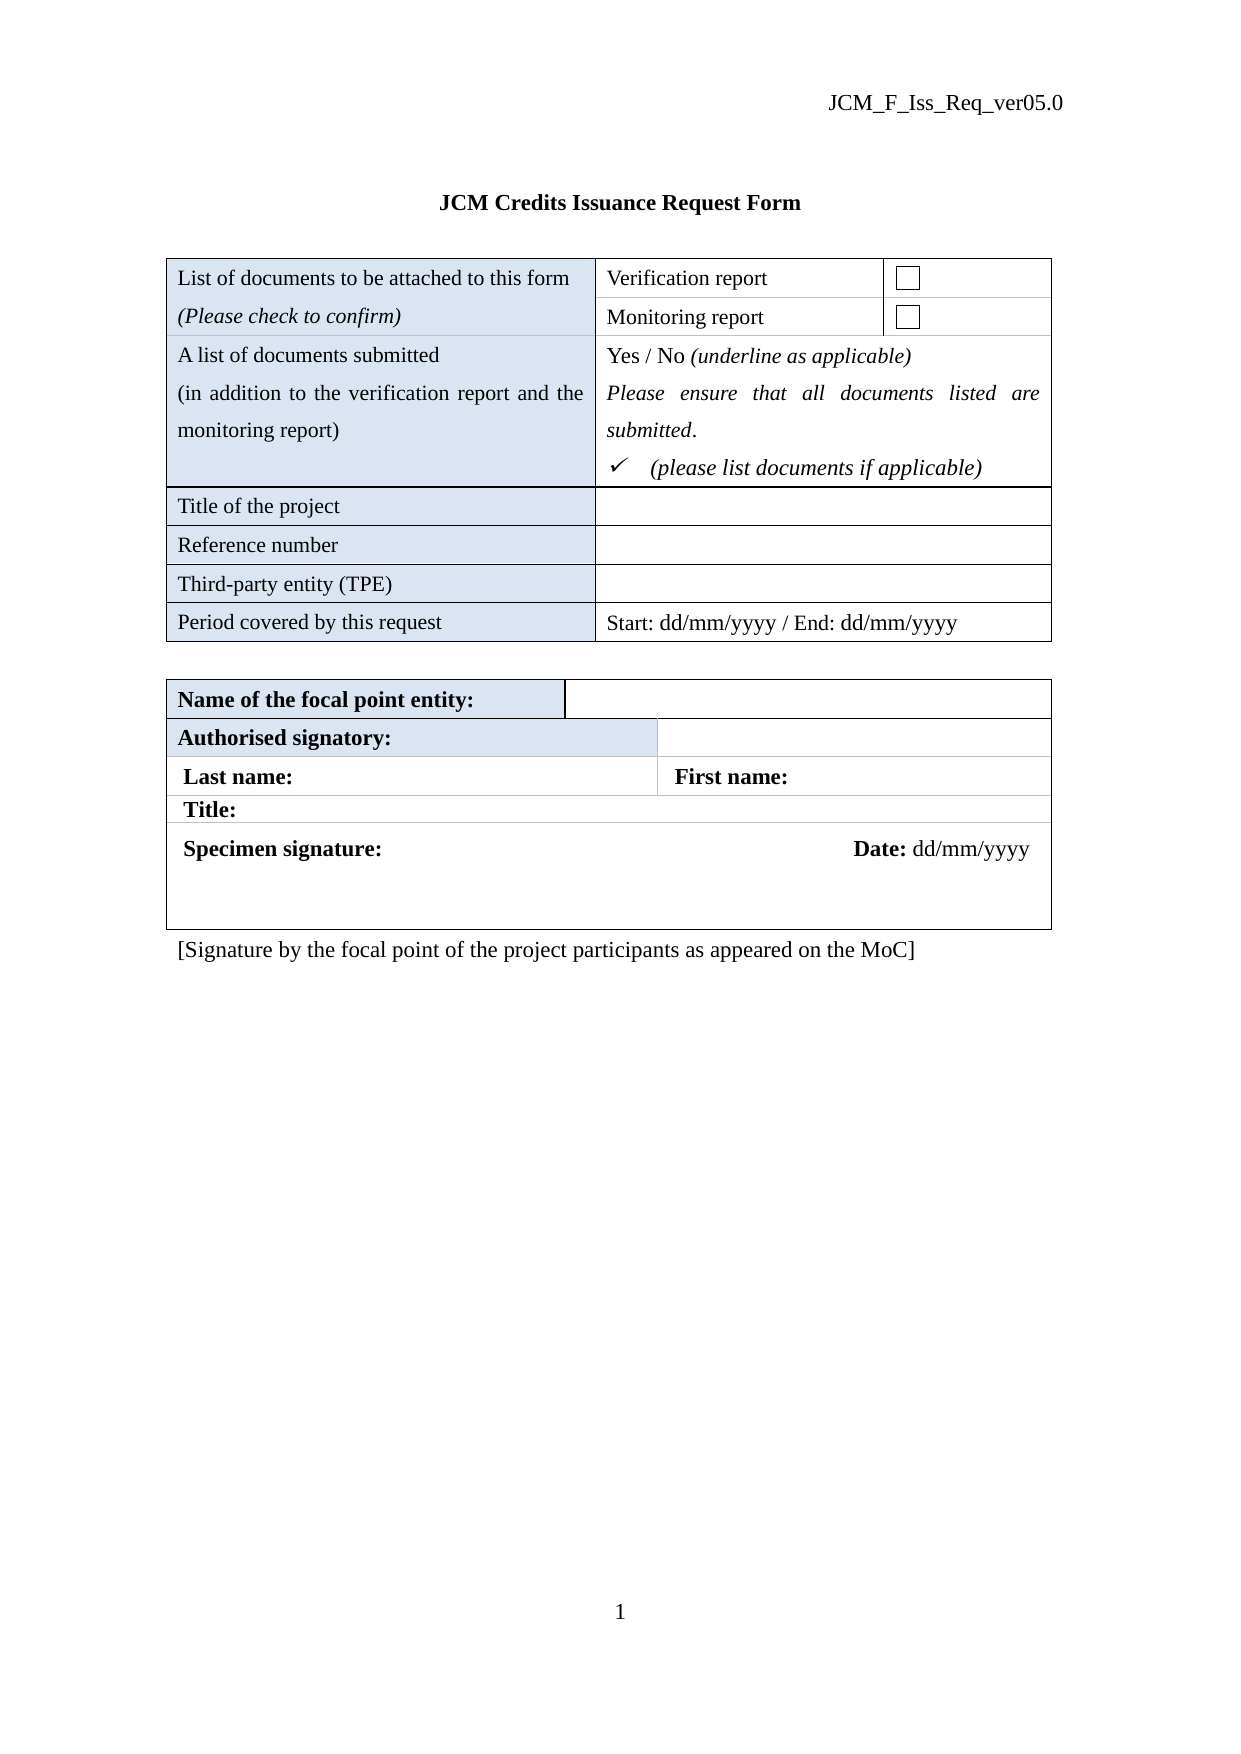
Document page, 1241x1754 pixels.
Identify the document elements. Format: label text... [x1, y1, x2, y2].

table_cell Third-party entity (TPE) [167, 565, 595, 602]
table_cell Title: [167, 796, 1051, 822]
table_header [884, 259, 1051, 297]
table_cell Period covered by this request [167, 603, 595, 641]
table_cell [884, 298, 1051, 335]
table_cell First name: [658, 757, 1051, 795]
table_cell [596, 526, 1051, 563]
table_cell Yes / No (underline as applicable) Please ensure that all documents listed are submitted. (please list documents if applicable) [596, 336, 1051, 486]
text [Signature by the focal point of the project participants as appeared on the MoC] [177, 930, 1063, 968]
table_cell Specimen signature: Date: dd/mm/yyyy [167, 823, 1051, 929]
table_cell Start: dd/mm/yyyy / End: dd/mm/yyyy [596, 603, 1051, 641]
text JCM Credits Issuance Request Form [177, 183, 1063, 221]
table_header Verification report [596, 259, 883, 297]
table_cell [596, 488, 1051, 525]
table_cell Reference number [167, 526, 595, 563]
table_cell A list of documents submitted (in addition to the verification report and the monitoring report) [167, 336, 595, 486]
table_cell [658, 719, 1051, 756]
table_cell [596, 565, 1051, 602]
table_cell Last name: [167, 757, 657, 795]
table_cell Monitoring report [596, 298, 883, 335]
table_header List of documents to be attached to this form (Please check to confirm) [167, 259, 595, 335]
table_header [566, 680, 1051, 718]
table_cell Title of the project [167, 488, 595, 525]
table_header Name of the focal point entity: [167, 680, 564, 718]
table_cell Authorised signatory: [167, 719, 657, 756]
